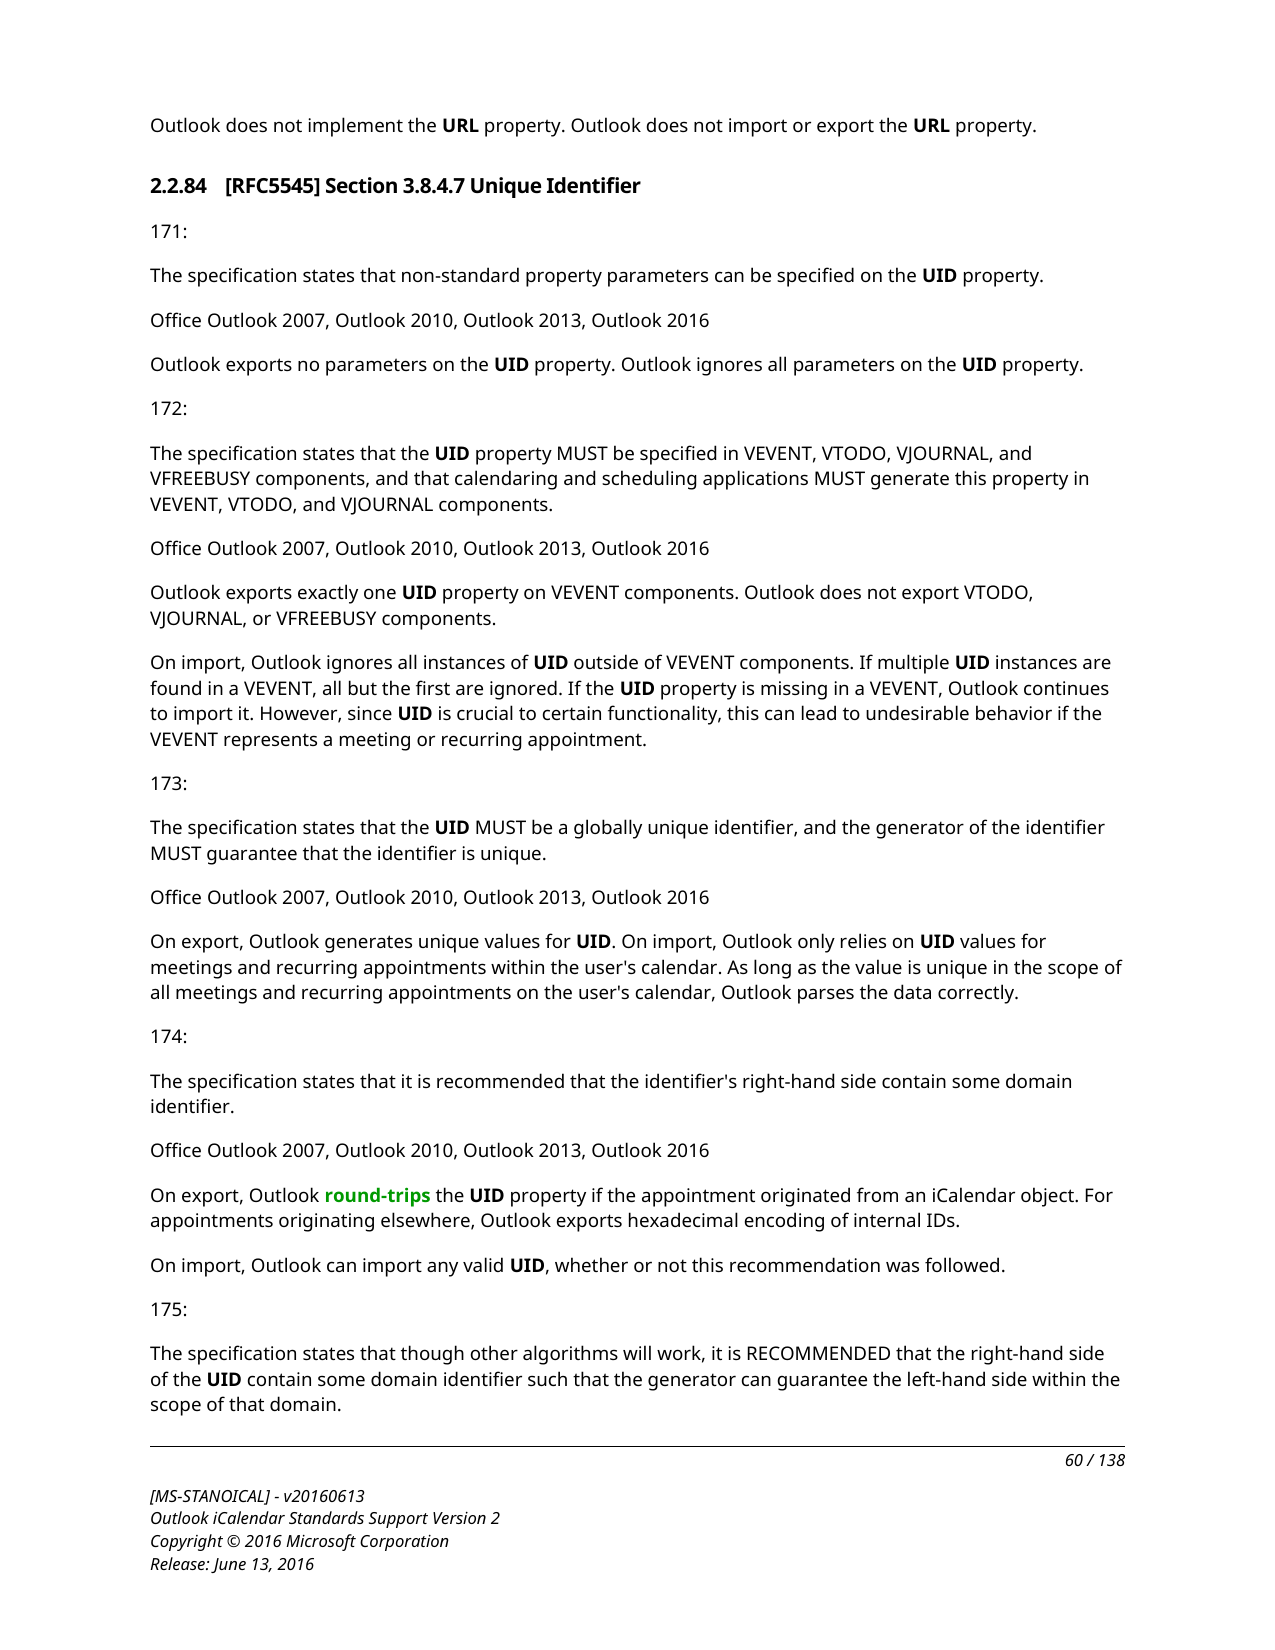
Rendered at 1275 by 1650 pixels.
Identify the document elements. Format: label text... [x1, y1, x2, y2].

text V0175: [150, 1296, 1125, 1322]
text V0171: [150, 218, 1125, 244]
text The specification states that it is recommended that the identifier's right-hand side contain some domain identifier. [150, 1068, 1125, 1119]
text The specification states that non-standard property parameters can be specified on the UID property. [150, 263, 1125, 288]
text The specification states that though other algorithms will work, it is RECOMMENDED that the right-hand side of the UID contain some domain identifier such that the generator can guarantee the left-hand side within the scope of that domain. [150, 1340, 1125, 1417]
text V0173: [150, 770, 1125, 796]
text V0174: [150, 1024, 1125, 1049]
text The specification states that the UID property MUST be specified in VEVENT, VTODO, VJOURNAL, and VFREEBUSY components, and that calendaring and scheduling applications MUST generate this property in VEVENT, VTODO, and VJOURNAL components. [150, 440, 1125, 516]
text Outlook exports no parameters on the UID property. Outlook ignores all parameters on the UID property. [150, 351, 1125, 377]
subtitle [RFC5545] Section 3.8.4.7 Unique Identifier [150, 171, 1125, 200]
text Office Outlook 2007, Outlook 2010, Outlook 2013, Outlook 2016 [150, 884, 1125, 910]
text On export, Outlook generates unique values for UID. On import, Outlook only relies on UID values for meetings and recurring appointments within the user's calendar. As long as the value is unique in the scope of all meetings and recurring appointments on the user's calendar, Outlook parses the data correctly. [150, 928, 1125, 1005]
text V0172: [150, 396, 1125, 421]
text Outlook does not implement the URL property. Outlook does not import or export the URL property. [150, 112, 1125, 138]
text Office Outlook 2007, Outlook 2010, Outlook 2013, Outlook 2016 [150, 307, 1125, 333]
text The specification states that the UID MUST be a globally unique identifier, and the generator of the identifier MUST guarantee that the identifier is unique. [150, 814, 1125, 865]
text Outlook exports exactly one UID property on VEVENT components. Outlook does not export VTODO, VJOURNAL, or VFREEBUSY components. [150, 579, 1125, 631]
text On import, Outlook ignores all instances of UID outside of VEVENT components. If multiple UID instances are found in a VEVENT, all but the first are ignored. If the UID property is missing in a VEVENT, Outlook continues to import it. However, since UID is crucial to certain functionality, this can lead to undesirable behavior if the VEVENT represents a meeting or recurring appointment. [150, 649, 1125, 751]
text On export, Outlook round-trips the UID property if the appointment originated from an iCalendar object. For appointments originating elsewhere, Outlook exports hexadecimal encoding of internal IDs. [150, 1182, 1125, 1233]
text Office Outlook 2007, Outlook 2010, Outlook 2013, Outlook 2016 [150, 535, 1125, 561]
text On import, Outlook can import any valid UID, whether or not this recommendation was followed. [150, 1252, 1125, 1277]
text Office Outlook 2007, Outlook 2010, Outlook 2013, Outlook 2016 [150, 1138, 1125, 1163]
